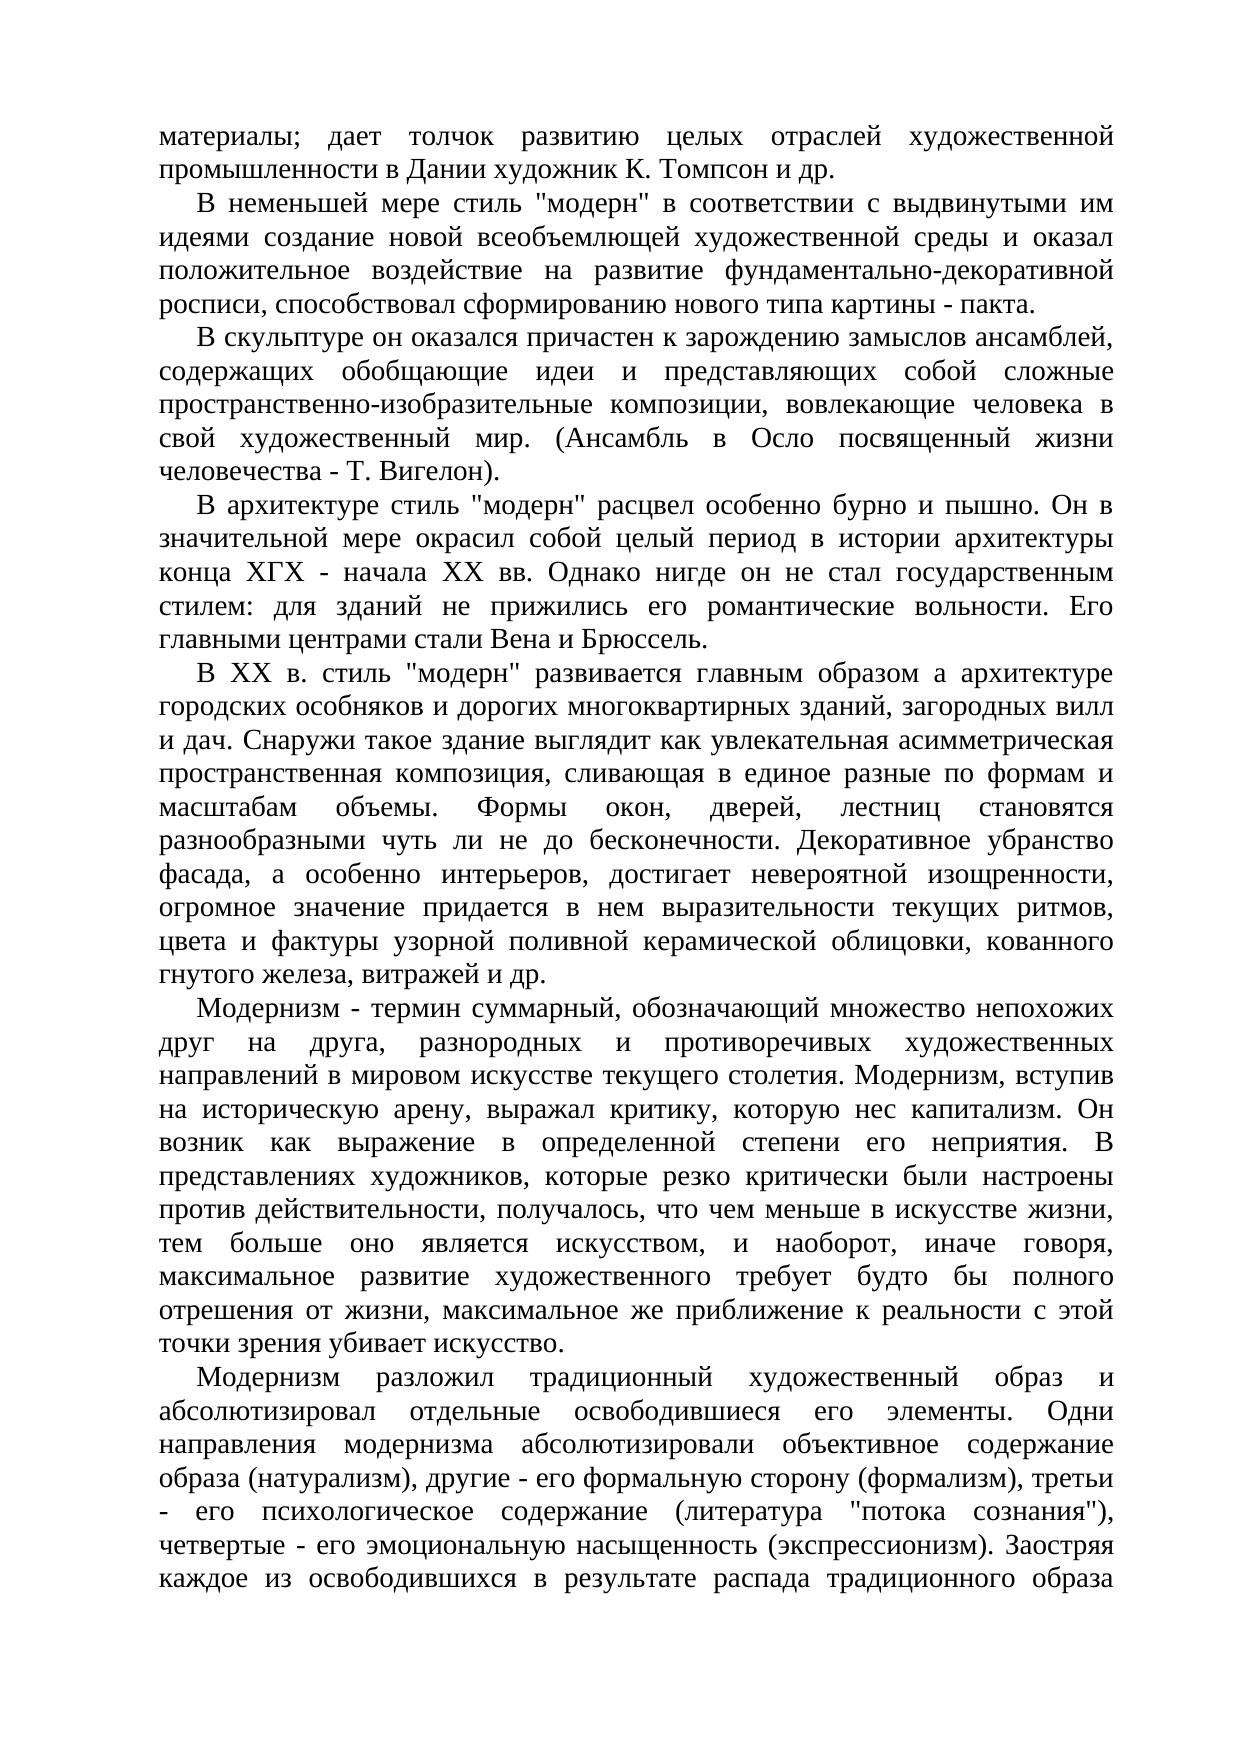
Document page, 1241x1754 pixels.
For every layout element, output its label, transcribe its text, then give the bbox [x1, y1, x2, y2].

text В скульптуре он оказался причастен к зарождению замыслов ансамблей, содержащих обобщающие идеи и представляющих собой сложные пространственно-изобразительные композиции, вовлекающие человека в свой художественный мир. (Ансамбль в Осло посвященный жизни человечества - Т. Вигелон). [158, 319, 1115, 487]
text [158, 1359, 1115, 1594]
text Модернизм - термин суммарный, обозначающий множество непохожих друг на друга, разнородных и противоречивых художественных направлений в мировом искусстве текущего столетия. Модернизм, вступив на историческую арену, выражал критику, которую нес капитализм. Он возник как выражение в определенной степени его неприятия. В представлениях художников, которые резко критически были настроены против действительности, получалось, что чем меньше в искусстве жизни, тем больше оно является искусством, и наоборот, иначе говоря, максимальное развитие художественного требует будто бы полного отрешения от жизни, максимальное же приближение к реальности с этой точки зрения убивает искусство. [158, 990, 1115, 1359]
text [158, 118, 1115, 185]
text В XX в. стиль "модерн" развивается главным образом а архитектуре городских особняков и дорогих многоквартирных зданий, загородных вилл и дач. Снаружи такое здание выглядит как увлекательная асимметрическая пространственная композиция, сливающая в единое разные по формам и масштабам объемы. Формы окон, дверей, лестниц становятся разнообразными чуть ли не до бесконечности. Декоративное убранство фасада, а особенно интерьеров, достигает невероятной изощренности, огромное значение придается в нем выразительности текущих ритмов, цвета и фактуры узорной поливной керамической облицовки, кованного гнутого железа, витражей и др. [158, 655, 1115, 990]
text В неменьшей мере стиль "модерн" в соответствии с выдвинутыми им идеями создание новой всеобъемлющей художественной среды и оказал положительное воздействие на развитие фундаментально-декоративной росписи, способствовал сформированию нового типа картины - пакта. [158, 185, 1115, 319]
text В архитектуре стиль "модерн" расцвел особенно бурно и пышно. Он в значительной мере окрасил собой целый период в истории архитектуры конца ХГХ - начала XX вв. Однако нигде он не стал государственным стилем: для зданий не прижились его романтические вольности. Его главными центрами стали Вена и Брюссель. [158, 487, 1115, 655]
